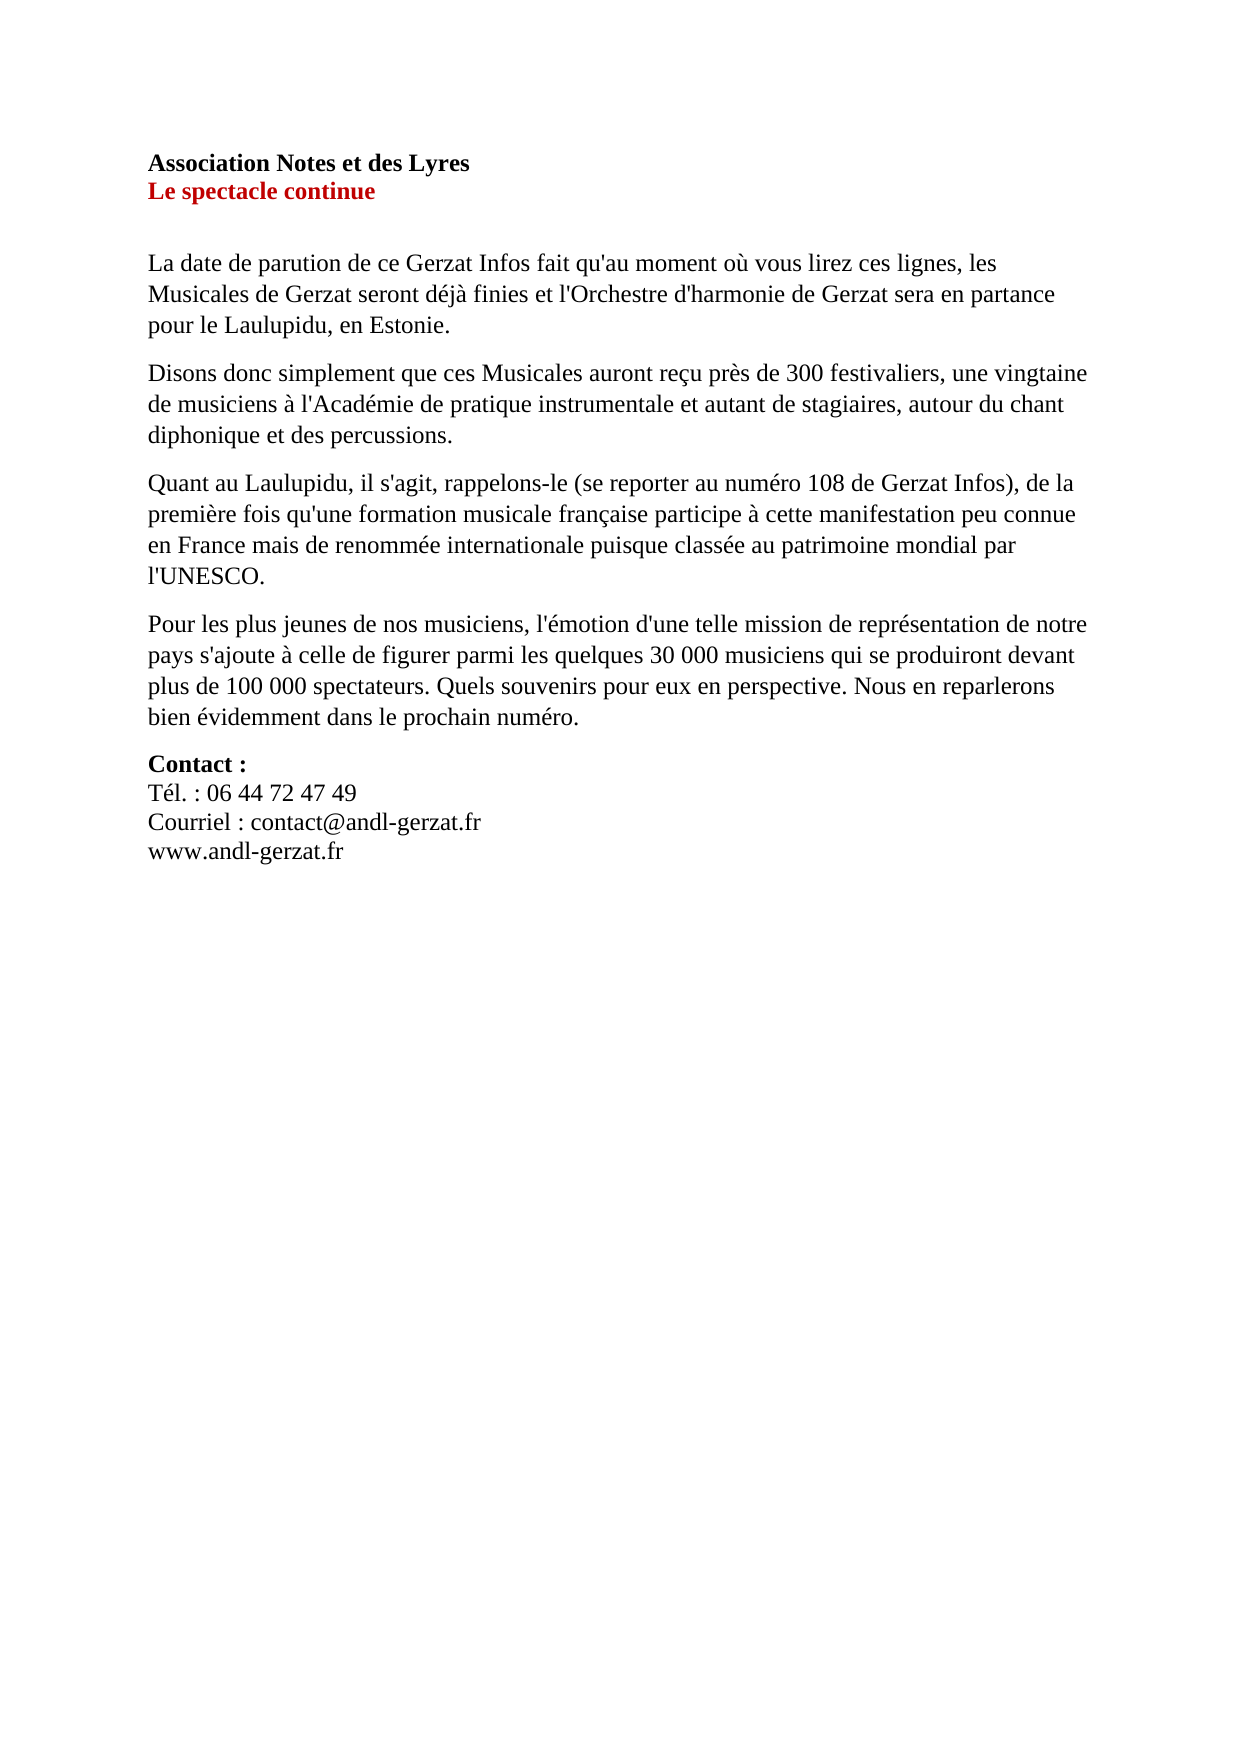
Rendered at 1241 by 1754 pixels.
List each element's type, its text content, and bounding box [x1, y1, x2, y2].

text Disons donc simplement que ces Musicales auront reçu près de 300 festivaliers, une vingtaine de musiciens à l'Académie de pratique instrumentale et autant de stagiaires, autour du chant diphonique et des percussions. [148, 358, 1093, 449]
text Association Notes et des Lyres [148, 148, 1093, 176]
text Quant au Laulupidu, il s'agit, rappelons-le (se reporter au numéro 108 de Gerzat Infos), de la première fois qu'une formation musicale française participe à cette manifestation peu connue en France mais de renommée internationale puisque classée au patrimoine mondial par l'UNESCO. [148, 468, 1093, 590]
text Contact : [148, 749, 1093, 778]
text Tél. : 06 44 72 47 49 [148, 778, 1093, 807]
text Pour les plus jeunes de nos musiciens, l'émotion d'une telle mission de représentation de notre pays s'ajoute à celle de figurer parmi les quelques 30 000 musiciens qui se produiront devant plus de 100 000 spectateurs. Quels souvenirs pour eux en perspective. Nous en reparlerons bien évidemment dans le prochain numéro. [148, 609, 1093, 731]
text www.andl-gerzat.fr [148, 836, 1093, 864]
text La date de parution de ce Gerzat Infos fait qu'au moment où vous lirez ces lignes, les Musicales de Gerzat seront déjà finies et l'Orchestre d'harmonie de Gerzat sera en partance pour le Laulupidu, en Estonie. [148, 248, 1093, 339]
text Le spectacle continue [148, 176, 1093, 205]
text Courriel : contact@andl-gerzat.fr [148, 807, 1093, 836]
